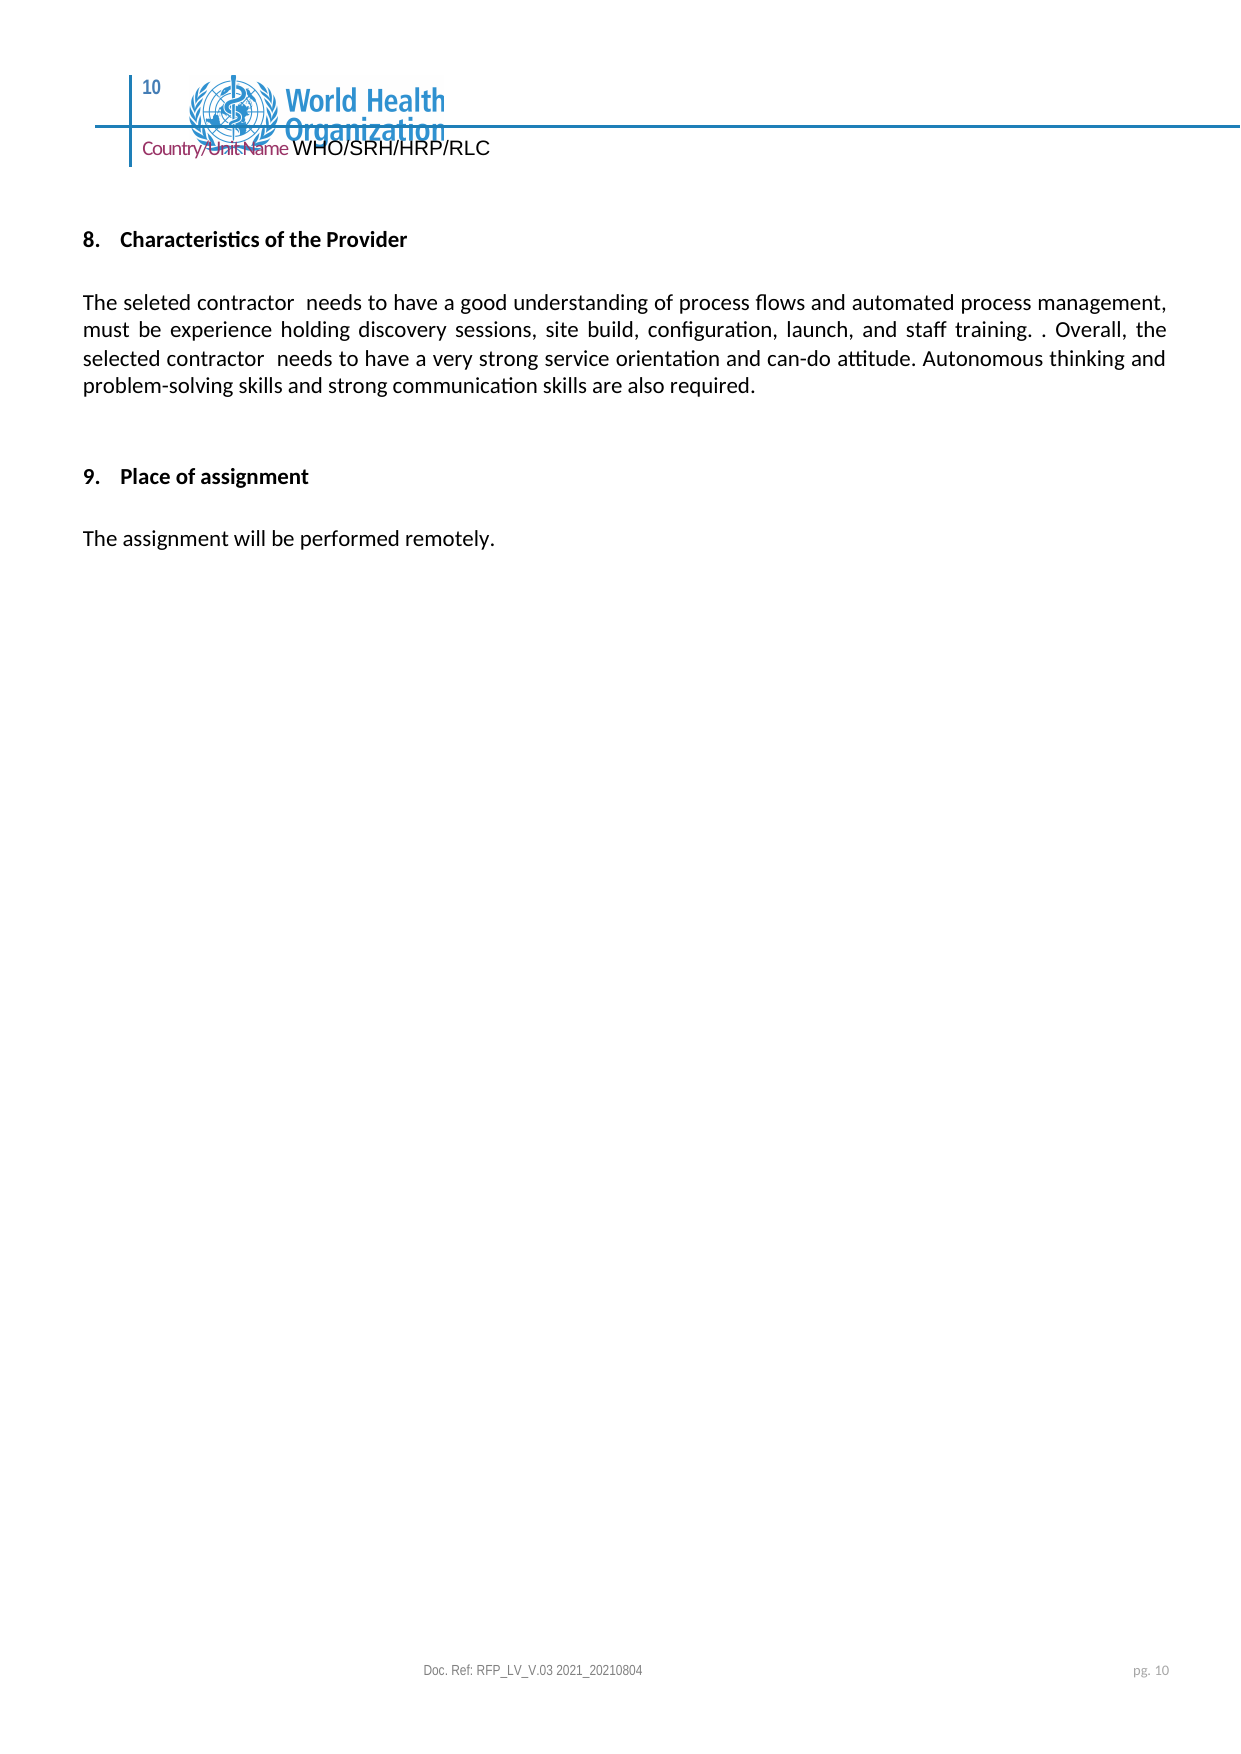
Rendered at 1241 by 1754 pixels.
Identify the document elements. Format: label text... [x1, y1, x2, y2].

picture [316, 148, 323, 154]
picture [189, 147, 196, 154]
picture [245, 145, 252, 154]
picture [223, 146, 228, 154]
list Characteristics of the Provider [83, 225, 1169, 253]
picture [299, 144, 305, 154]
text The assignment will be performed remotely. [83, 524, 1169, 552]
picture [403, 148, 410, 154]
picture [189, 75, 444, 125]
picture [367, 142, 375, 148]
picture [418, 142, 426, 148]
picture [433, 142, 440, 148]
list Place of assignment [83, 462, 1169, 490]
picture [272, 146, 277, 154]
picture [189, 128, 444, 154]
picture [330, 142, 340, 154]
text The seleted contractor needs to have a good understanding of process flows and automated process management, must be experience holding discovery sessions, site build, configuration, launch, and staff training. . Overall, the selected contractor needs to have a very strong service orientation and can-do attitude. Autonomous thinking and problem-solving skills and strong communication skills are also required. [83, 288, 1169, 400]
picture [382, 148, 389, 154]
